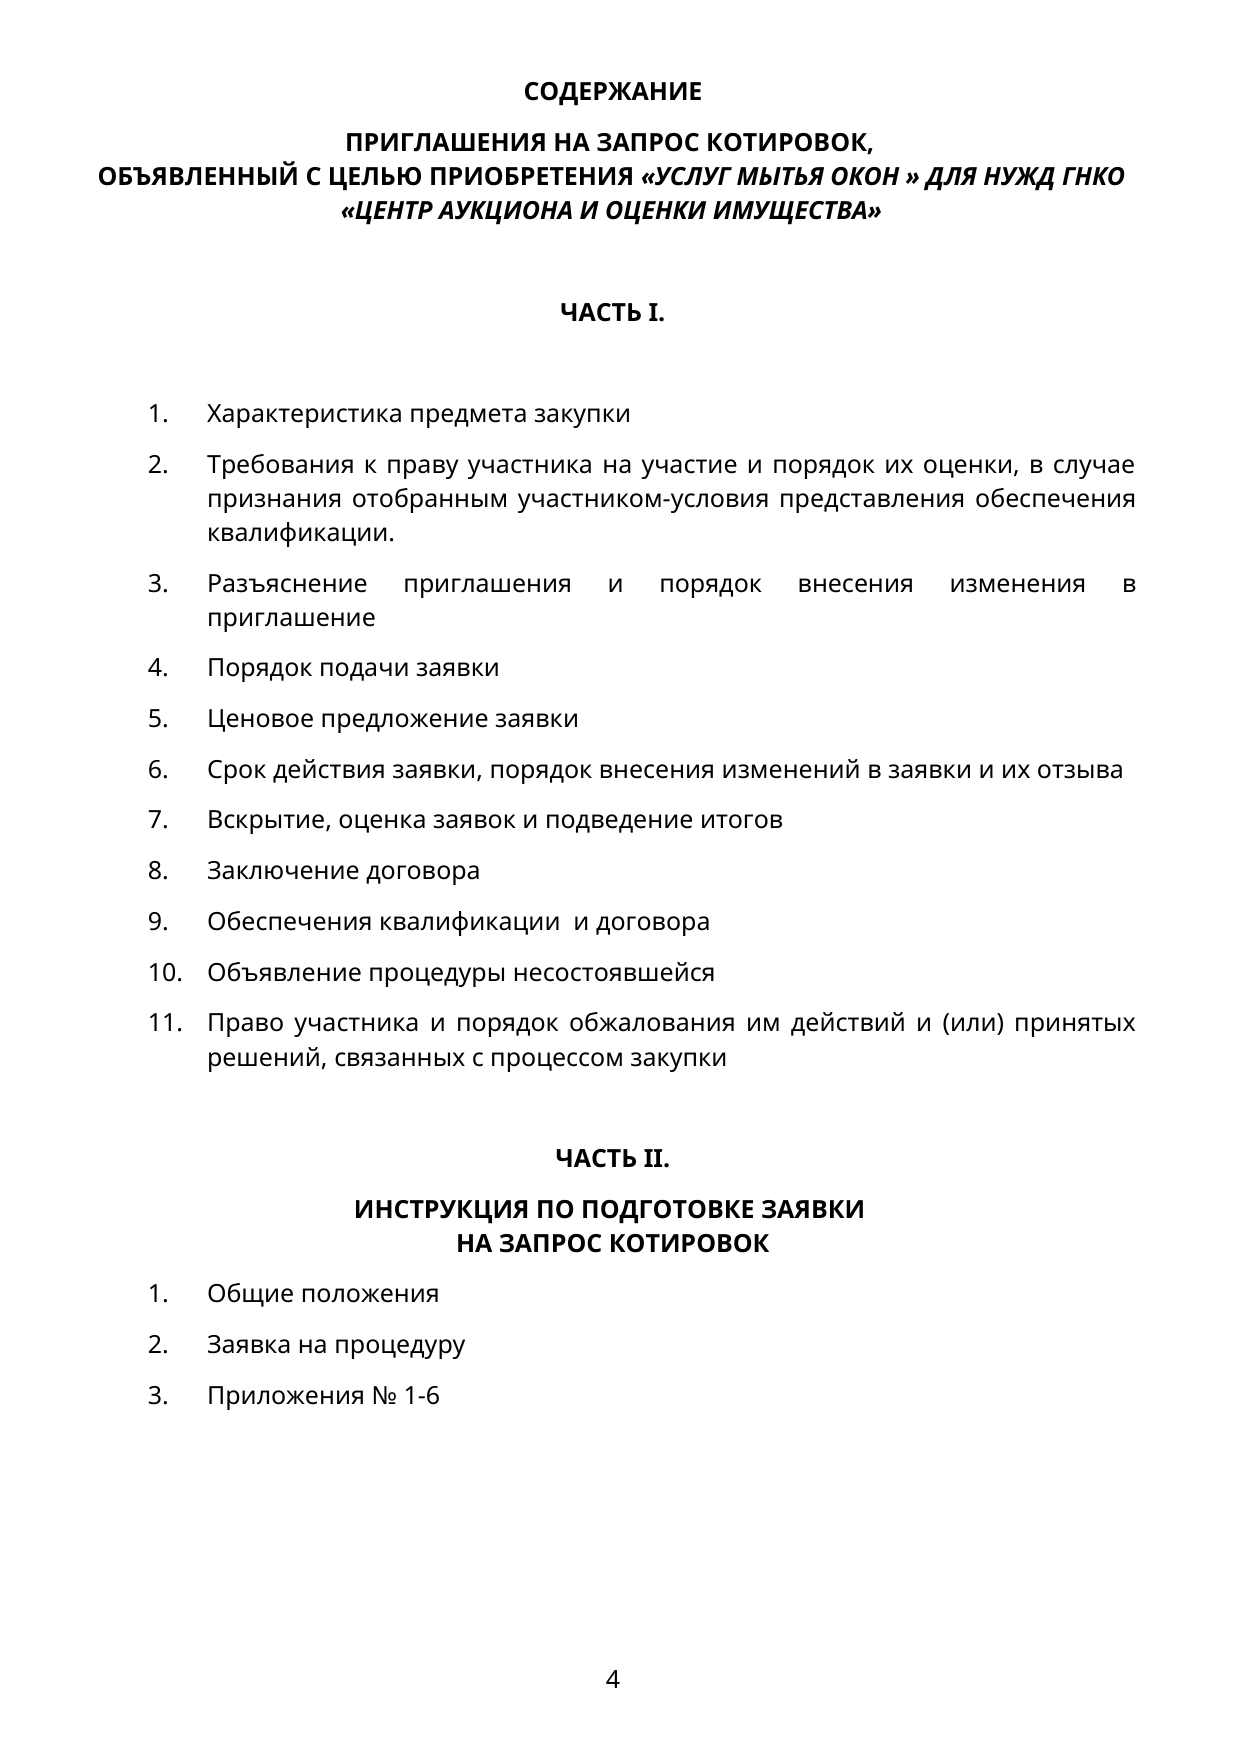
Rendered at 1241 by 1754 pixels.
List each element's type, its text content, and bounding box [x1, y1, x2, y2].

text 1. Общие положения [148, 1276, 1137, 1310]
text 2. Требования к праву участника на участие и порядок их оценки, в случае признания отобранным участником-условия представления обеспечения квалификации. [148, 446, 1137, 548]
text 3. Разъяснение приглашения и порядок внесения изменения в приглашение [148, 565, 1137, 633]
text 7. Вскрытие, оценка заявок и подведение итогов [148, 802, 1137, 836]
text ЧАСТЬ II. [89, 1141, 1137, 1175]
text 5. Ценовое предложение заявки [148, 701, 1137, 735]
text 4. Порядок подачи заявки [148, 650, 1137, 684]
text ПРИГЛАШЕНИЯ НА ЗАПРОС КОТИРОВОК, ОБЪЯВЛЕННЫЙ С ЦЕЛЬЮ ПРИОБРЕТЕНИЯ «УСЛУГ МЫТЬЯ ОКОН » ДЛЯ НУЖД ГНКО «ЦЕНТР АУКЦИОНА И ОЦЕНКИ ИМУЩЕСТВА» [89, 124, 1137, 227]
text 10. Объявление процедуры несостоявшейся [148, 954, 1137, 988]
text ЧАСТЬ I. [89, 294, 1137, 328]
text 2. Заявка на процедуру [148, 1327, 1137, 1361]
text 9. Обеспечения квалификации и договора [148, 904, 1137, 938]
text 3. Приложения № 1-6 [148, 1378, 1137, 1412]
text 8. Заключение договора [148, 853, 1137, 887]
text ИНСТРУКЦИЯ ПО ПОДГОТОВКЕ ЗАЯВКИ НА ЗАПРОС КОТИРОВОК [89, 1191, 1137, 1259]
text 1. Характеристика предмета закупки [148, 396, 1137, 430]
text 6. Срок действия заявки, порядок внесения изменений в заявки и их отзыва [148, 751, 1137, 786]
text 11. Право участника и порядок обжалования им действий и (или) принятых решений, связанных с процессом закупки [148, 1005, 1137, 1073]
text СОДЕРЖАНИЕ [89, 74, 1137, 108]
